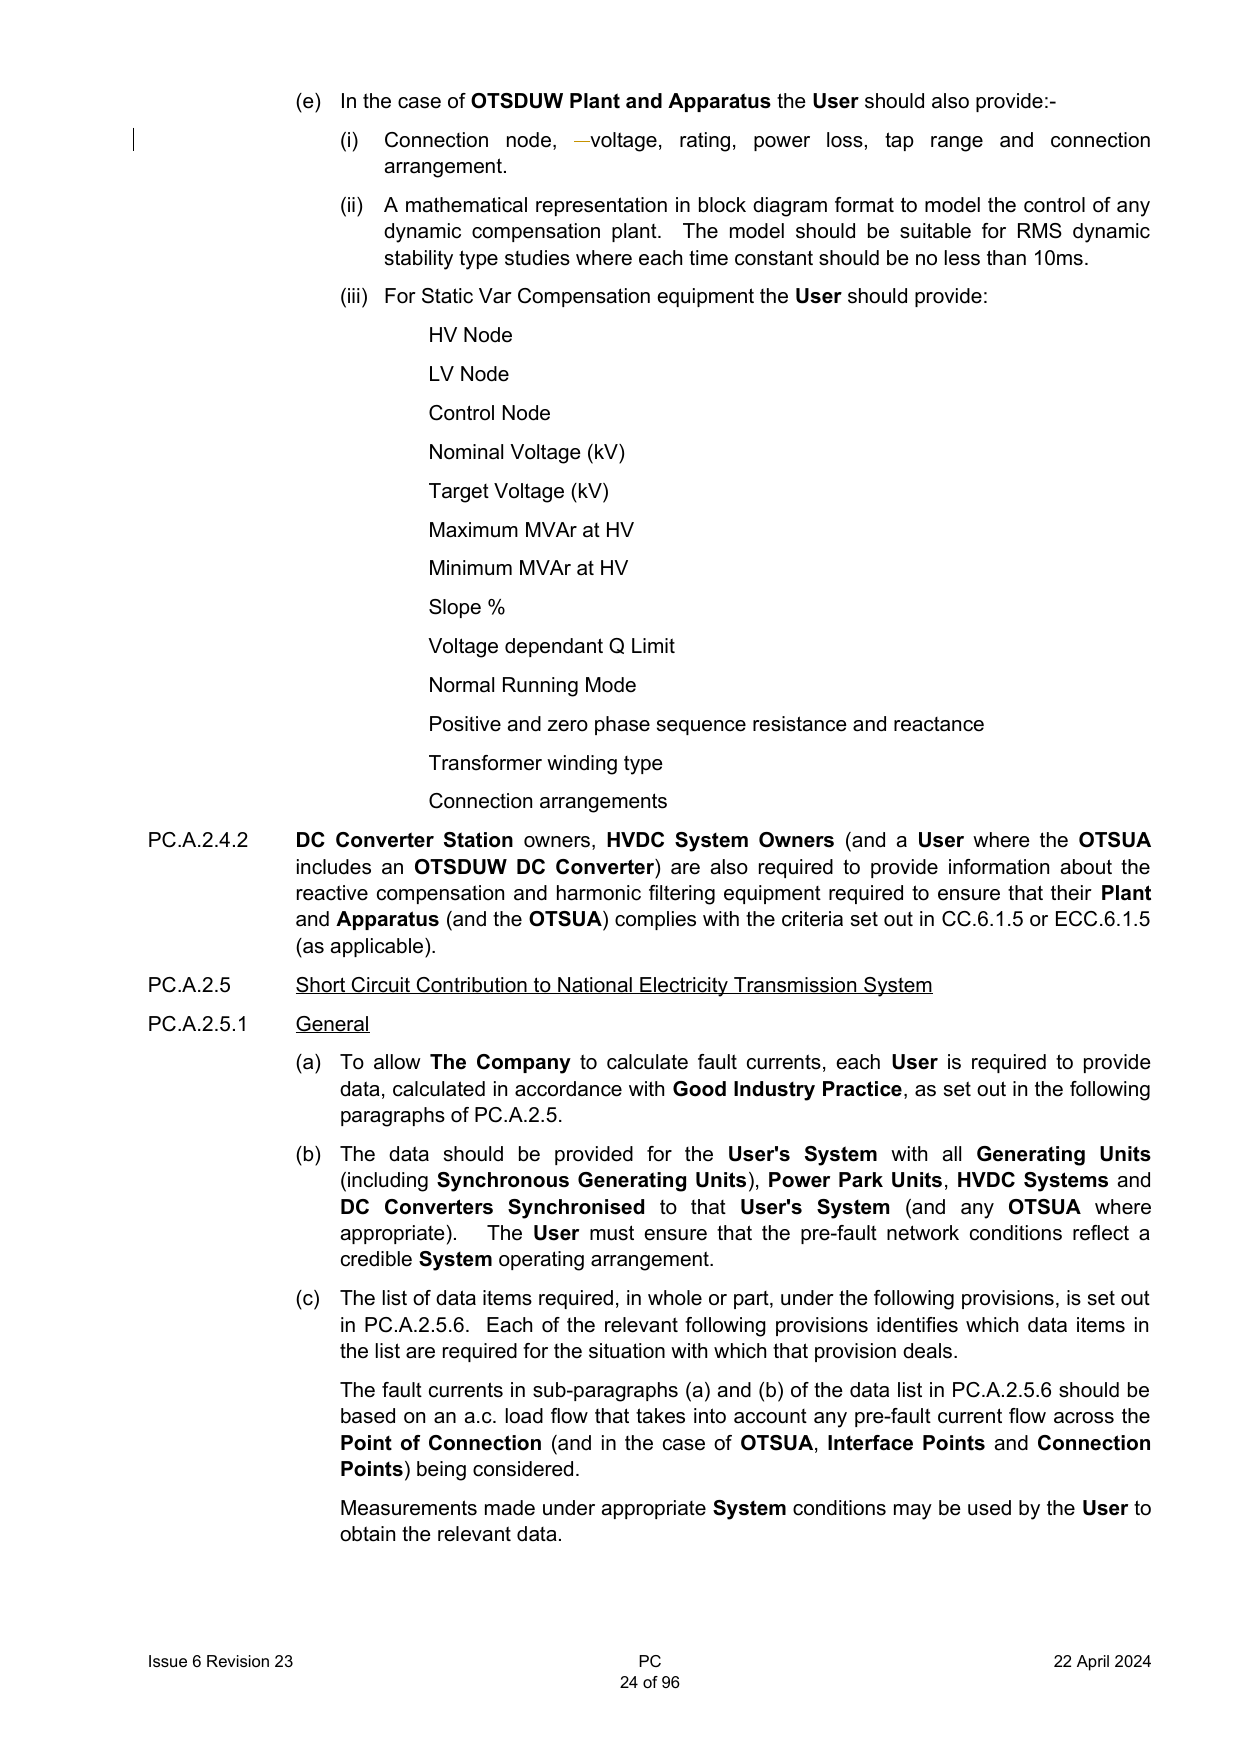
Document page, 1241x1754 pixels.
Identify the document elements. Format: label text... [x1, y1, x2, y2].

text PC.A.2.4.2 DC Converter Station owners, HVDC System Owners (and a User where the OTSUA includes an OTSDUW DC Converter) are also required to provide information about the reactive compensation and harmonic filtering equipment required to ensure that their Plant and Apparatus (and the OTSUA) complies with the criteria set out in CC.6.1.5 or ECC.6.1.5 (as applicable). [148, 828, 1152, 958]
text PC.A.2.5.1 General [148, 1011, 1152, 1035]
text Target Voltage (kV) [384, 478, 1152, 502]
text Positive and zero phase sequence resistance and reactance [384, 712, 1152, 736]
text Minimum MVAr at HV [384, 556, 1152, 580]
text (ii) A mathematical representation in block diagram format to model the control of any dynamic compensation plant. The model should be suitable for RMS dynamic stability type studies where each time constant should be no less than 10ms. [340, 193, 1152, 269]
text (i) Connection node, voltage, rating, power loss, tap range and connection arrangement. [340, 127, 1152, 178]
text Transformer winding type [384, 751, 1152, 774]
text (a) To allow The Company to calculate fault currents, each User is required to provide data, calculated in accordance with Good Industry Practice, as set out in the following paragraphs of PC.A.2.5. [295, 1050, 1152, 1127]
text Measurements made under appropriate System conditions may be used by the User to obtain the relevant data. [295, 1496, 1152, 1546]
text (b) The data should be provided for the User's System with all Generating Units (including Synchronous Generating Units), Power Park Units, HVDC Systems and DC Converters Synchronised to that User's System (and any OTSUA where appropriate). The User must ensure that the pre-fault network conditions reflect a credible System operating arrangement. [295, 1142, 1152, 1271]
text Nominal Voltage (kV) [384, 440, 1152, 464]
text (c) The list of data items required, in whole or part, under the following provisions, is set out in PC.A.2.5.6. Each of the relevant following provisions identifies which data items in the list are required for the situation with which that provision deals. [295, 1286, 1152, 1363]
text (iii) For Static Var Compensation equipment the User should provide: [340, 284, 1152, 308]
text Voltage dependant Q Limit [384, 634, 1152, 658]
text LV Node [384, 362, 1152, 386]
text Maximum MVAr at HV [384, 517, 1152, 541]
text Normal Running Mode [384, 673, 1152, 697]
text (e) In the case of OTSDUW Plant and Apparatus the User should also provide:- [295, 89, 1152, 113]
text Connection arrangements [384, 789, 1152, 813]
text HV Node [384, 323, 1152, 347]
text The fault currents in sub-paragraphs (a) and (b) of the data list in PC.A.2.5.6 should be based on an a.c. load flow that takes into account any pre-fault current flow across the Point of Connection (and in the case of OTSUA, Interface Points and Connection Points) being considered. [295, 1378, 1152, 1481]
text Control Node [384, 401, 1152, 425]
text PC.A.2.5 Short Circuit Contribution to National Electricity Transmission System [148, 972, 1152, 996]
text Slope % [384, 595, 1152, 619]
